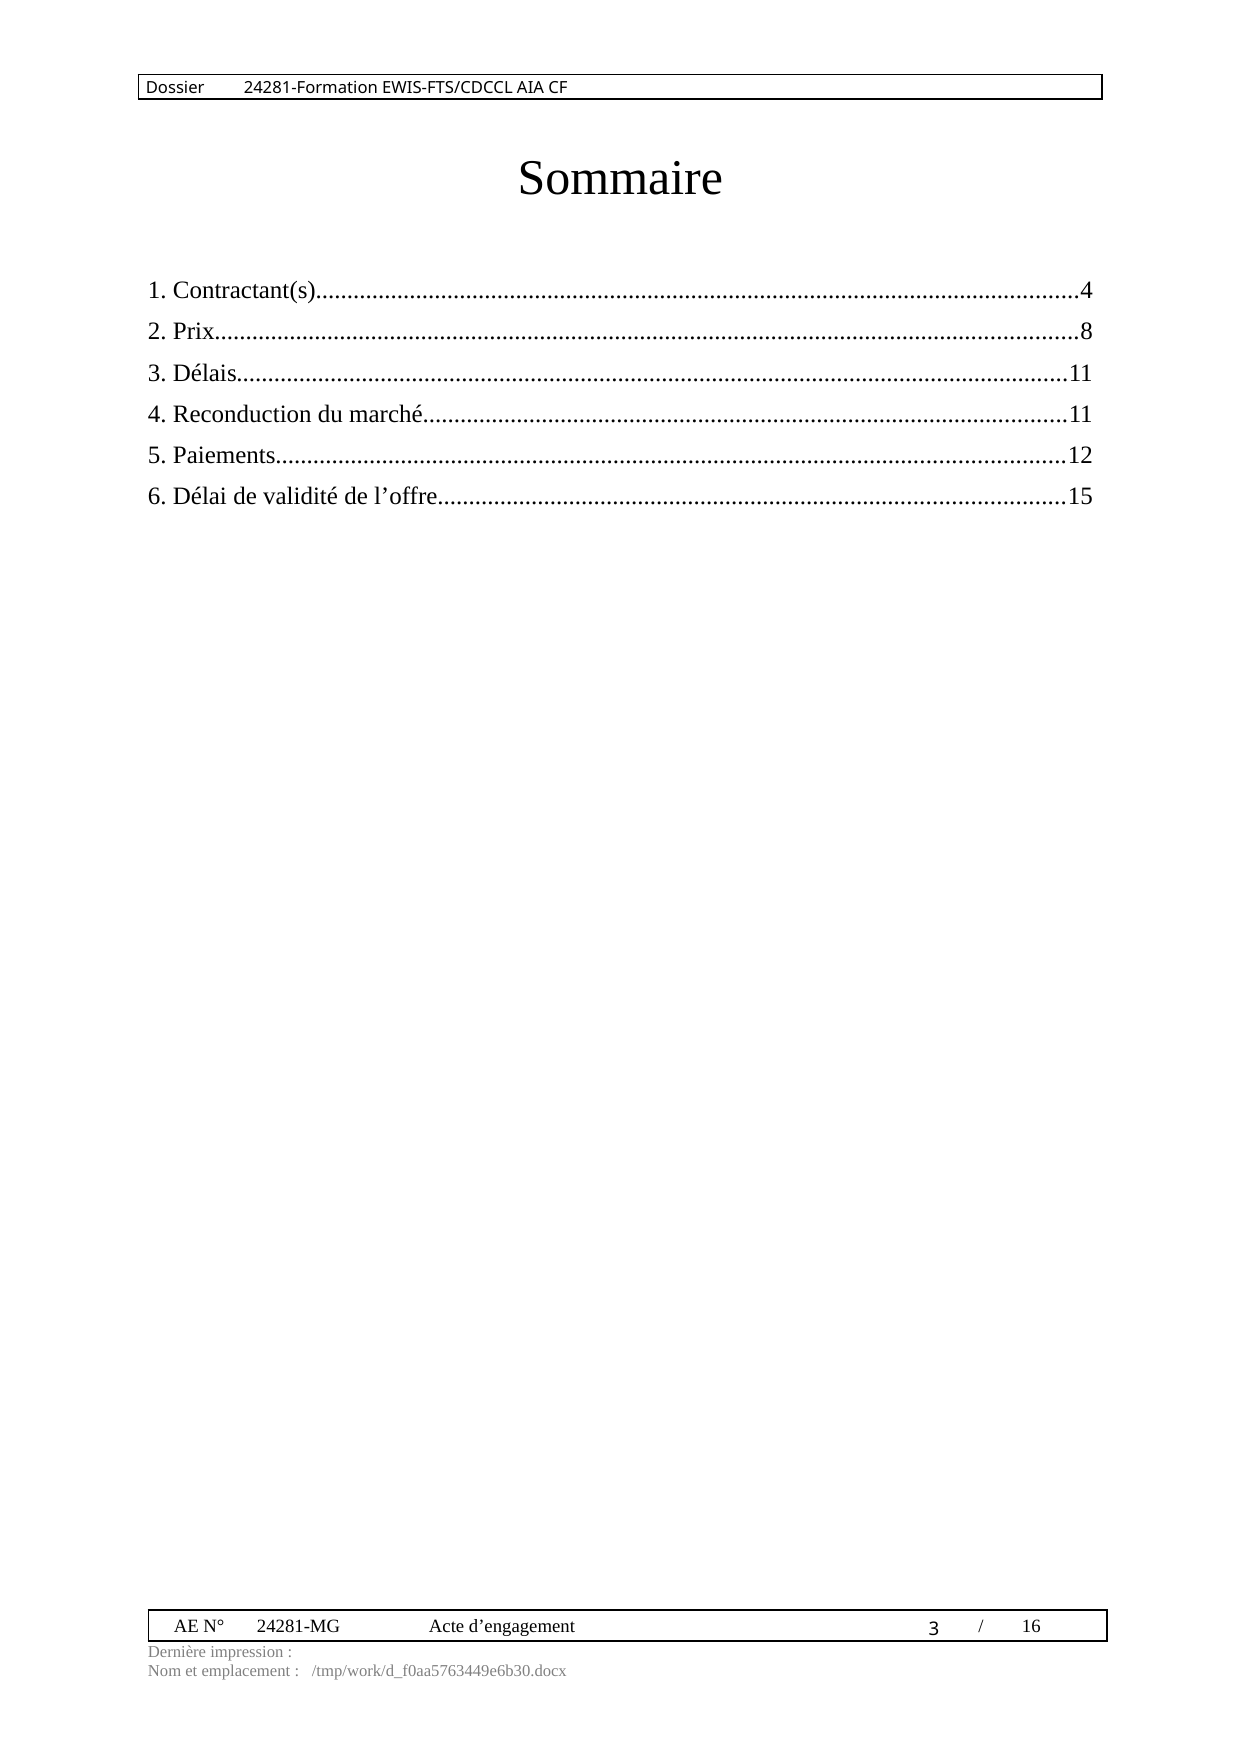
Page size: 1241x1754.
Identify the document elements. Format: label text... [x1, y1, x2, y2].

text 3. Délais 11 [148, 358, 1093, 386]
text 4. Reconduction du marché 11 [148, 399, 1093, 428]
text 5. Paiements 12 [148, 440, 1093, 469]
text Sommaire [148, 148, 1093, 205]
text 6. Délai de validité de l’offre 15 [148, 481, 1093, 510]
text 1. Contractant(s) 4 [148, 275, 1093, 304]
text 2. Prix 8 [148, 316, 1093, 345]
